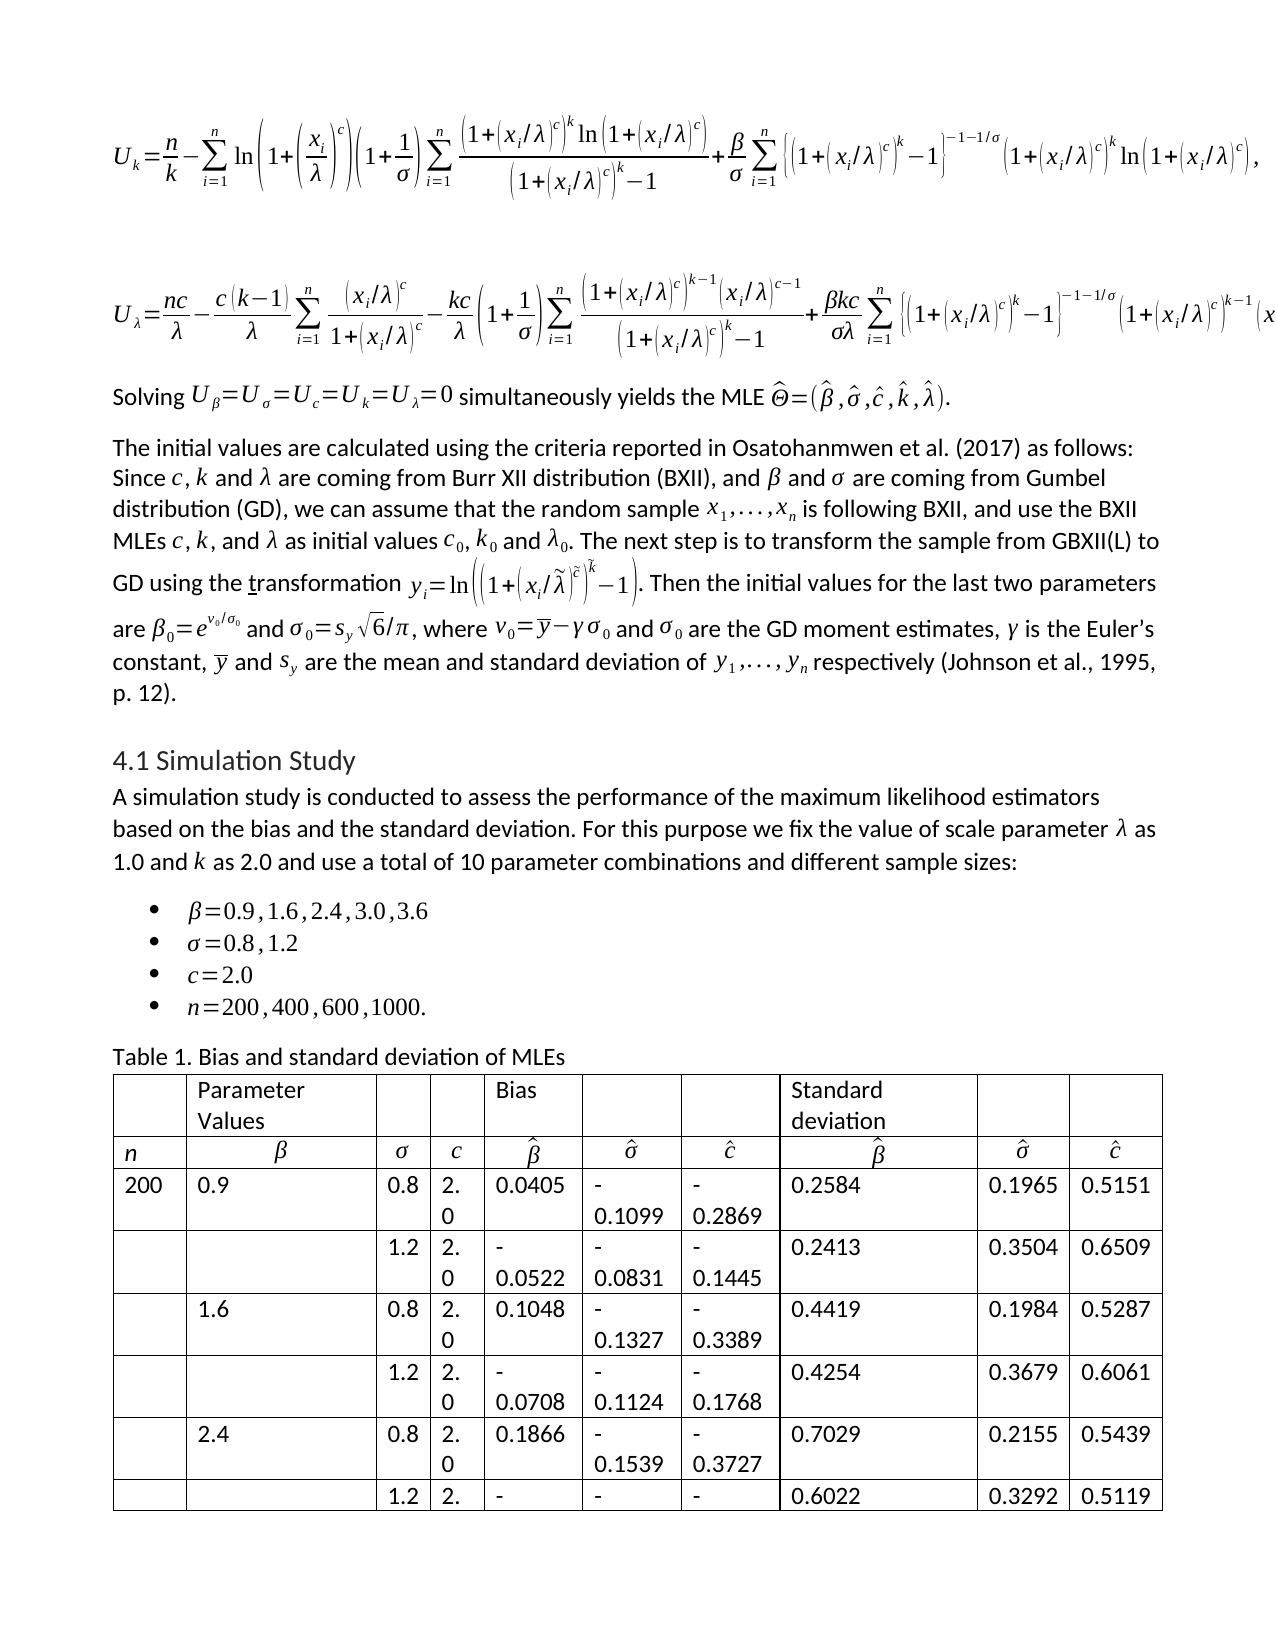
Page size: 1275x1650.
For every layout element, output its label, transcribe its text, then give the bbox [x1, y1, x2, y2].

table_cell 0.1048 [485, 1294, 582, 1354]
table_cell -0.1539 [583, 1418, 681, 1479]
table_cell 0.2413 [781, 1231, 977, 1292]
table_cell [187, 1480, 376, 1510]
table_cell 0.6022 [781, 1480, 977, 1510]
table_cell 0.8 [377, 1294, 430, 1354]
table_cell 1.2 [377, 1480, 430, 1510]
table_cell 0.2155 [978, 1418, 1069, 1479]
table_cell 200 [114, 1169, 186, 1230]
table_cell 2.0 [431, 1356, 484, 1417]
table_cell 2.0 [431, 1231, 484, 1292]
text Solving simultaneously yields the MLE . [112, 379, 1162, 413]
table_header [114, 1075, 186, 1136]
table_cell 0.5119 [1070, 1480, 1162, 1510]
table_cell 0.5439 [1070, 1418, 1162, 1479]
table_cell [187, 1356, 376, 1417]
table_cell 0.4254 [781, 1356, 977, 1417]
table_header [978, 1075, 1069, 1136]
table_cell -0.1445 [682, 1231, 779, 1292]
table_cell [485, 1137, 582, 1168]
table_header Standard deviation [781, 1075, 977, 1136]
table_cell [377, 1137, 430, 1168]
table_cell [114, 1294, 186, 1354]
table_cell -0.2869 [682, 1169, 779, 1230]
table_cell 2.0 [431, 1480, 484, 1510]
table_cell [431, 1137, 484, 1168]
table_cell 0.3679 [978, 1356, 1069, 1417]
table_cell n [114, 1137, 186, 1168]
table_cell 0.1965 [978, 1169, 1069, 1230]
table_header [583, 1075, 681, 1136]
table_cell 0.2584 [781, 1169, 977, 1230]
table_cell [114, 1418, 186, 1479]
table_header [431, 1075, 484, 1136]
table_cell 1.2 [377, 1231, 430, 1292]
table_cell [583, 1137, 681, 1168]
table_cell 0.5287 [1070, 1294, 1162, 1354]
table_cell 1.6 [187, 1294, 376, 1354]
table_header [1070, 1075, 1162, 1136]
text A simulation study is conducted to assess the performance of the maximum likelihood estimators based on the bias and the standard deviation. For this purpose we fix the value of scale parameter as 1.0 and as 2.0 and use a total of 10 parameter combinations and different sample sizes: [112, 781, 1162, 877]
table_cell [781, 1137, 977, 1168]
table_cell -0.1181 [682, 1480, 779, 1510]
table_cell 0.6061 [1070, 1356, 1162, 1417]
table_cell 1.2 [377, 1356, 430, 1417]
table_cell 2.4 [187, 1418, 376, 1479]
table_cell [114, 1231, 186, 1292]
text Table 1. Bias and standard deviation of MLEs [112, 1041, 1162, 1071]
table_header [377, 1075, 430, 1136]
table_cell -0.0831 [583, 1231, 681, 1292]
table_cell 0.0405 [485, 1169, 582, 1230]
text The initial values are calculated using the criteria reported in Osatohanmwen et al. (2017) as follows: Since , and are coming from Burr XII distribution (BXII), and and are coming from Gumbel distribution (GD), we can assume that the random sample is following BXII, and use the BXII MLEs , , and as initial values , and . The next step is to transform the sample from GBXII(L) to GD using the transformation . Then the initial values for the last two parameters are and , where and are the GD moment estimates, is the Euler’s constant, and are the mean and standard deviation of respectively (Johnson et al., 1995, p. 12). [112, 432, 1162, 708]
table_cell 0.3292 [978, 1480, 1069, 1510]
table_header Bias [485, 1075, 582, 1136]
table_cell -0.0852 [583, 1480, 681, 1510]
table_cell [187, 1137, 376, 1168]
table_cell 0.9 [187, 1169, 376, 1230]
table_cell 2.0 [431, 1294, 484, 1354]
table_cell [978, 1137, 1069, 1168]
table_cell -0.1125 [485, 1480, 582, 1510]
table_cell 0.3504 [978, 1231, 1069, 1292]
table_cell 0.1984 [978, 1294, 1069, 1354]
table_cell [187, 1231, 376, 1292]
table_cell 0.5151 [1070, 1169, 1162, 1230]
table_header Parameter Values [187, 1075, 376, 1136]
table_cell -0.3727 [682, 1418, 779, 1479]
table_cell 2.0 [431, 1169, 484, 1230]
table_cell -0.1099 [583, 1169, 681, 1230]
table_cell [114, 1356, 186, 1417]
table_cell -0.1768 [682, 1356, 779, 1417]
table_cell -0.0708 [485, 1356, 582, 1417]
table_cell 0.8 [377, 1418, 430, 1479]
table_cell 2.0 [431, 1418, 484, 1479]
table_cell -0.1124 [583, 1356, 681, 1417]
table_cell 0.6509 [1070, 1231, 1162, 1292]
table_cell -0.0522 [485, 1231, 582, 1292]
table_cell [114, 1480, 186, 1510]
table_cell -0.3389 [682, 1294, 779, 1354]
table_cell -0.1327 [583, 1294, 681, 1354]
table_cell [1070, 1137, 1162, 1168]
table_cell [682, 1137, 779, 1168]
table_cell 0.7029 [781, 1418, 977, 1479]
table_cell 0.8 [377, 1169, 430, 1230]
table_cell 0.4419 [781, 1294, 977, 1354]
table_cell 0.1866 [485, 1418, 582, 1479]
table_header [682, 1075, 779, 1136]
subtitle 4.1 Simulation Study [112, 742, 1162, 778]
